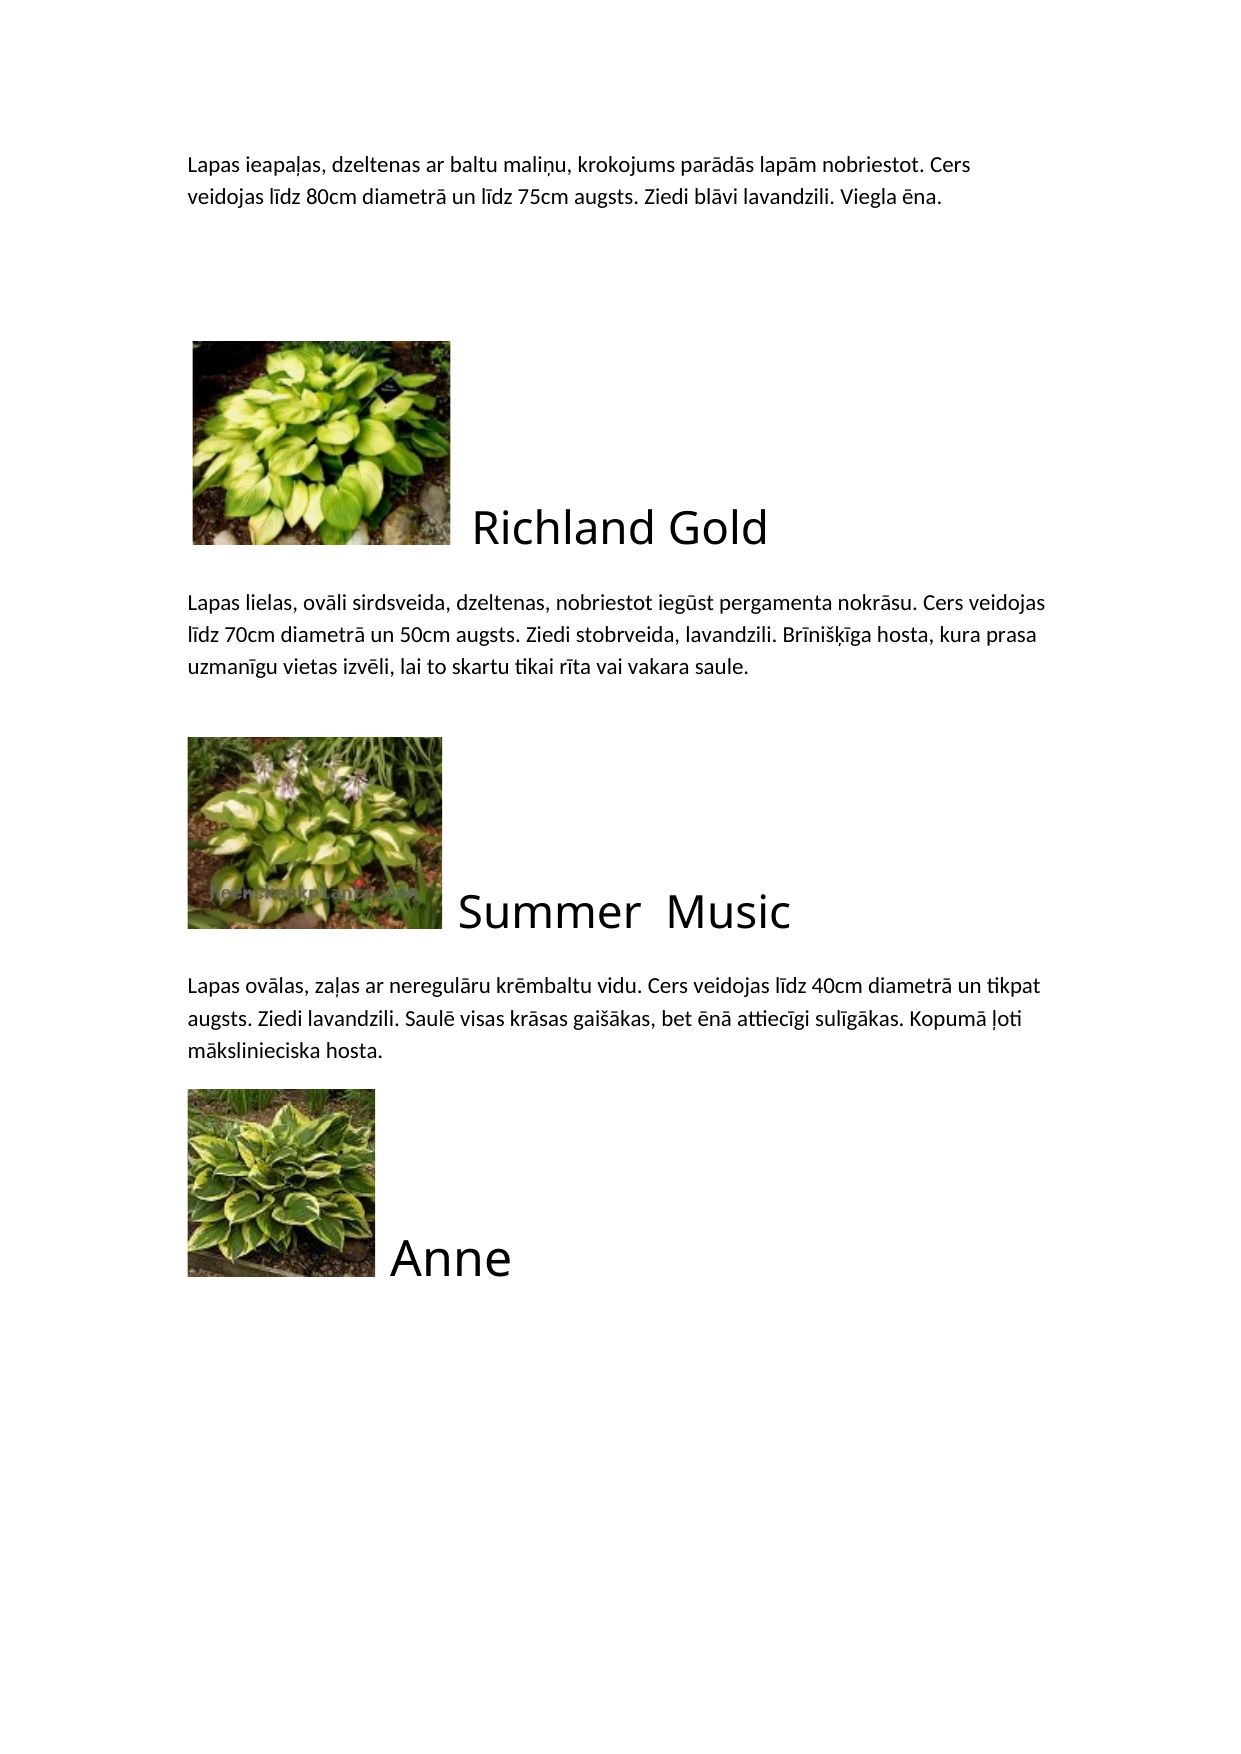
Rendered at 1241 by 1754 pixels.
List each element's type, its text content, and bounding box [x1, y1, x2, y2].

picture [192, 341, 451, 545]
text Lapas ieapaļas, dzeltenas ar baltu maliņu, krokojums parādās lapām nobriestot. Cers veidojas līdz 80cm diametrā un līdz 75cm augsts. Ziedi blāvi lavandzili. Viegla ēna. [187, 150, 1053, 210]
text Anne [187, 1089, 1053, 1291]
text Summer Music [187, 705, 1053, 942]
picture [187, 1089, 375, 1277]
text Lapas lielas, ovāli sirdsveida, dzeltenas, nobriestot iegūst pergamenta nokrāsu. Cers veidojas līdz 70cm diametrā un 50cm augsts. Ziedi stobrveida, lavandzili. Brīnišķīga hosta, kura prasa uzmanīgu vietas izvēli, lai to skartu tikai rīta vai vakara saule. [187, 588, 1053, 680]
text Lapas ovālas, zaļas ar neregulāru krēmbaltu vidu. Cers veidojas līdz 40cm diametrā un tikpat augsts. Ziedi lavandzili. Saulē visas krāsas gaišākas, bet ēnā attiecīgi sulīgākas. Kopumā ļoti mākslinieciska hosta. [187, 972, 1053, 1064]
picture [187, 737, 443, 929]
